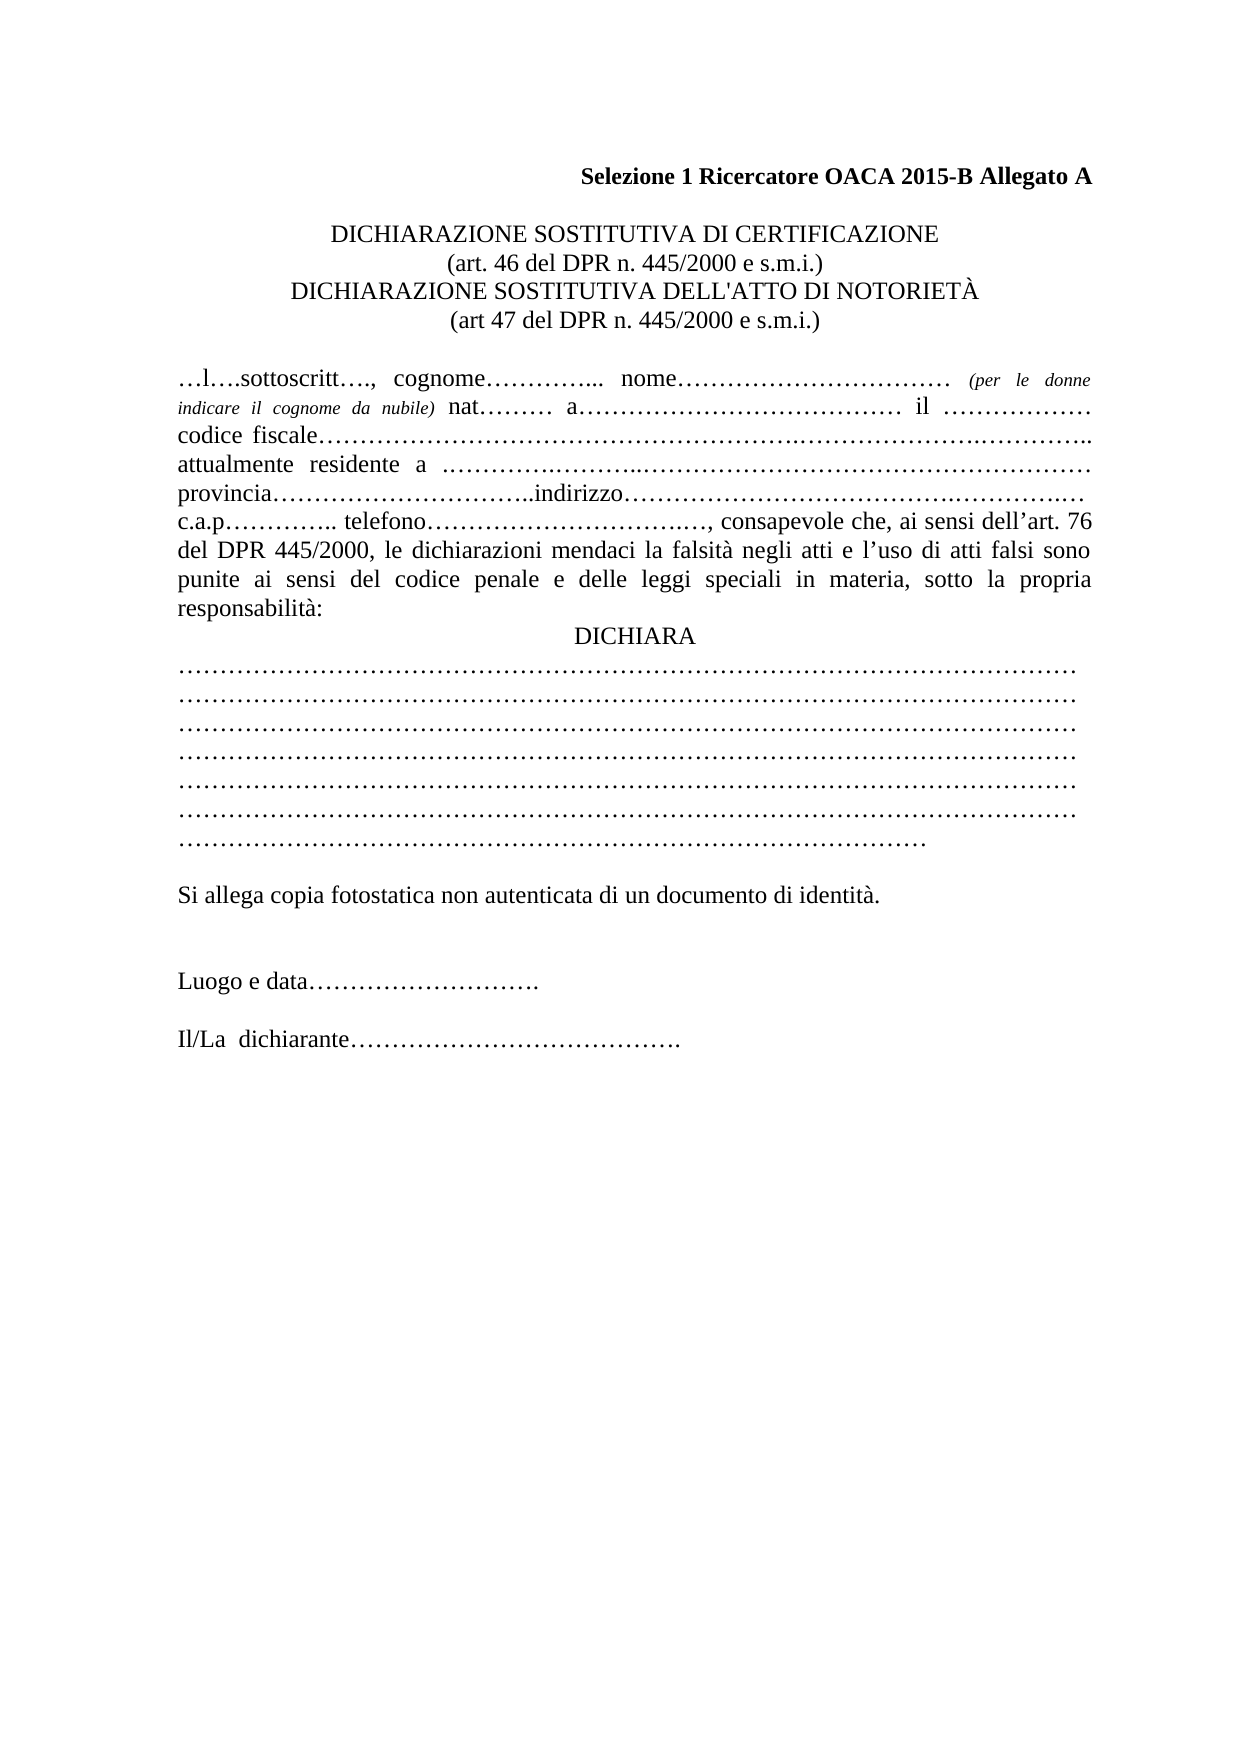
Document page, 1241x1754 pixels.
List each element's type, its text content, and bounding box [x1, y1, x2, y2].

text Selezione 1 Ricercatore OACA 2015-B Allegato A [177, 161, 1092, 190]
text (art. 46 del DPR n. 445/2000 e s.m.i.) [177, 248, 1092, 276]
text …l….sottoscritt…., cognome…………... nome…………………………… (per le donne indicare il cognome da nubile) nat……… a………………………………… il ……………… codice fiscale………………………………………………….………………….………….. attualmente residente a .………….………..……………………………………………… provincia…………………………..indirizzo………………………………….………….… c.a.p………….. telefono………………………….…, consapevole che, ai sensi dell’art. 76 del DPR 445/2000, le dichiarazioni mendaci la falsità negli atti e l’uso di atti falsi sono punite ai sensi del codice penale e delle leggi speciali in materia, sotto la propria responsabilità: [177, 363, 1092, 621]
text Il/La dichiarante…………………………………. [177, 995, 1092, 1053]
text Si allega copia fotostatica non autenticata di un documento di identità. [177, 851, 1092, 909]
text ……………………………………………………………………………………………………………………………………………………………………………………………………………………………………………………………………………………………………………………………………………………………………………………………………………………………………………………………………………………………………………………………………………………………………………………………………………………………………………………………………………… [177, 650, 1092, 851]
text DICHIARAZIONE SOSTITUTIVA DELL'ATTO DI NOTORIETÀ (art 47 del DPR n. 445/2000 e s.m.i.) [177, 276, 1092, 334]
text DICHIARAZIONE SOSTITUTIVA DI CERTIFICAZIONE [177, 219, 1092, 248]
text Luogo e data………………………. [177, 966, 1092, 995]
text DICHIARA [177, 621, 1092, 650]
